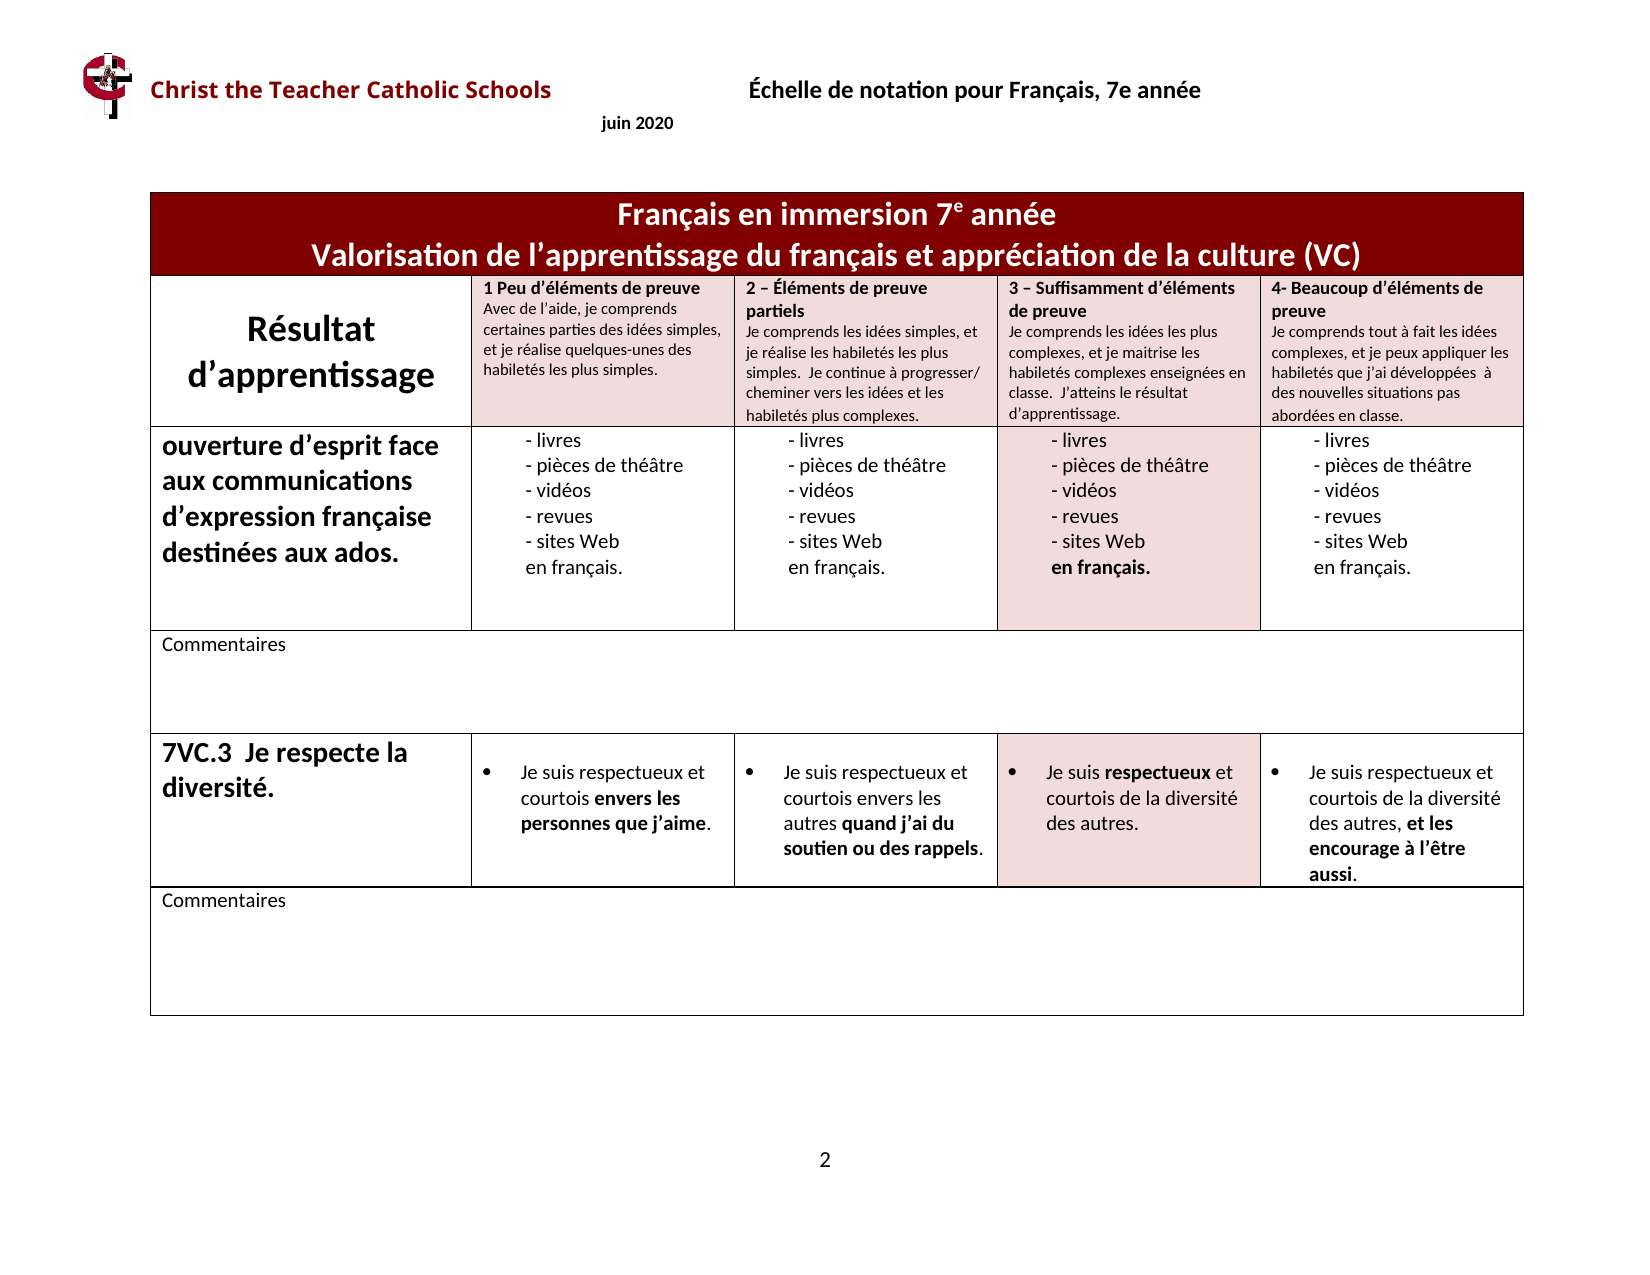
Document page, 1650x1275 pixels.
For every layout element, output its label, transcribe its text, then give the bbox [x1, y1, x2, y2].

table_cell Je suis respectueux et courtois de la diversité des autres, et les encourage à l’être aussi. [1261, 734, 1523, 886]
table_cell 1 Peu d’éléments de preuve Avec de l’aide, je comprends certaines parties des idées simples, et je réalise quelques-unes des habiletés les plus simples. [472, 276, 734, 426]
table_cell J’ai besoin d’être motivé pour m’intéresser aux : - livres - pièces de théâtre - vidéos - revues - sites Web en français. [472, 427, 734, 630]
table_cell 7VC.2 Je démontre une ouverture d’esprit face aux communications d’expression française destinées aux ados. [151, 427, 471, 630]
table_cell Résultat d’apprentissage [151, 276, 471, 426]
table_cell Je suis respectueux et courtois envers les personnes que j’aime. [472, 734, 734, 886]
table_cell Je démontre de l’intérêt envers une variété de : - livres - pièces de théâtre - vidéos - revues - sites Web en français. [998, 427, 1260, 630]
table_cell Commentaires [151, 888, 1523, 1014]
table_cell 7VC.3 Je respecte la diversité. [151, 734, 471, 886]
table_cell Je suis respectueux et courtois envers les autres quand j’ai du soutien ou des rappels. [735, 734, 997, 886]
table_header Français en immersion 7e année Valorisation de l’apprentissage du français et appréciation de la culture (VC) [151, 193, 1523, 275]
table_cell Je démontre un peu d’intérêt envers une variété de : - livres - pièces de théâtre - vidéos - revues - sites Web en français. [735, 427, 997, 630]
table_cell Je suis respectueux et courtois de la diversité des autres. [998, 734, 1260, 886]
table_cell Je démontre de l’enthousiasme envers une variété de : - livres - pièces de théâtre - vidéos - revues - sites Web en français. [1261, 427, 1523, 630]
picture [81, 53, 132, 117]
table_cell Commentaires [151, 631, 1523, 733]
table_cell 4- Beaucoup d’éléments de preuve Je comprends tout à fait les idées complexes, et je peux appliquer les habiletés que j’ai développées à des nouvelles situations pas abordées en classe. [1261, 276, 1523, 426]
table_cell 2 – Éléments de preuve partiels Je comprends les idées simples, et je réalise les habiletés les plus simples. Je continue à progresser/ cheminer vers les idées et les habiletés plus complexes. [735, 276, 997, 426]
table_cell 3 – Suffisamment d’éléments de preuve Je comprends les idées les plus complexes, et je maitrise les habiletés complexes enseignées en classe. J’atteins le résultat d’apprentissage. [998, 276, 1260, 426]
